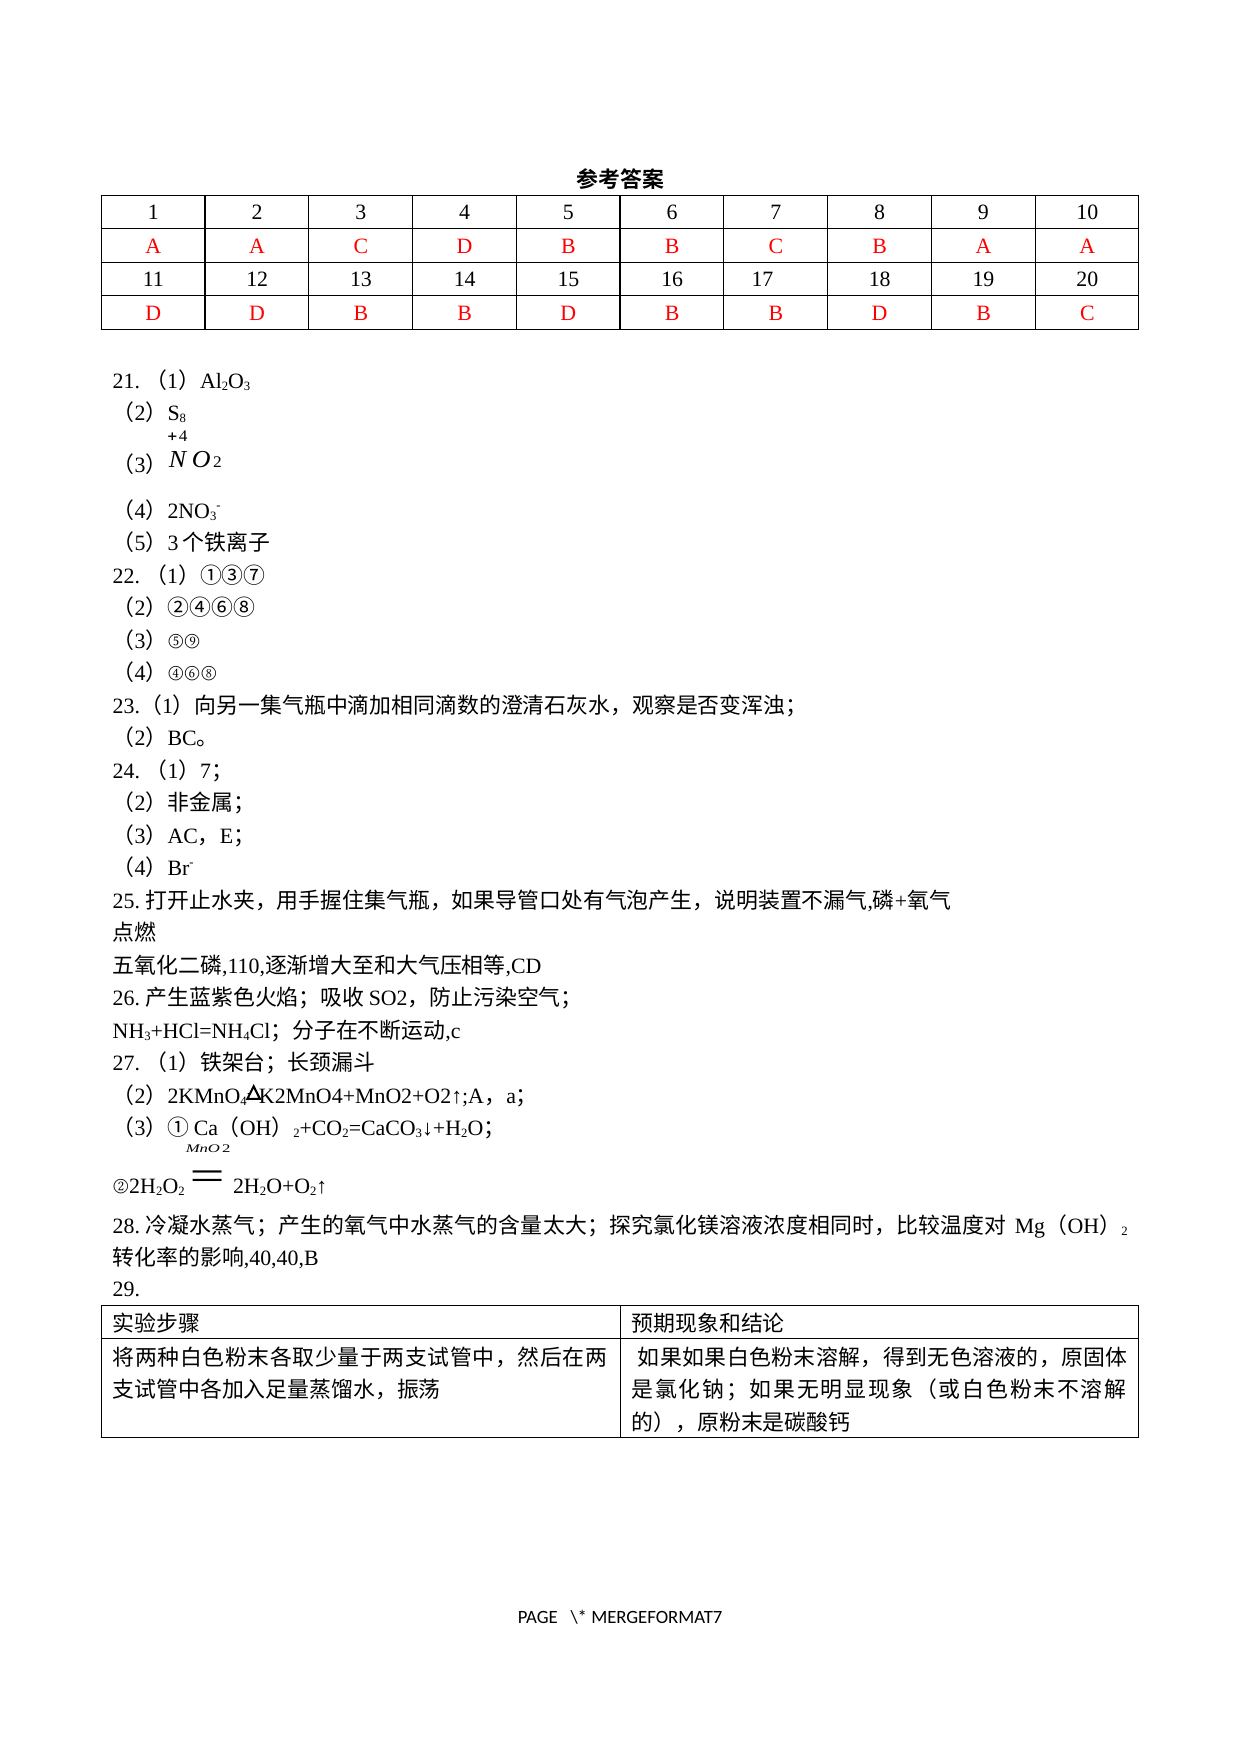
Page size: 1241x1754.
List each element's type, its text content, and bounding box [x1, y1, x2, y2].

table_cell B [932, 296, 1035, 329]
text （3） [112, 427, 1128, 492]
list 冷凝水蒸气；产生的氧气中水蒸气的含量太大；探究氯化镁溶液浓度相同时，比较温度对Mg（OH）2转化率的影响,40,40,B [112, 1207, 1128, 1272]
table_header 3 [309, 196, 412, 228]
table_cell B [724, 296, 827, 329]
table_cell C [1036, 296, 1138, 329]
table_header 4 [413, 196, 516, 228]
list （1）Al2O3 [112, 362, 1128, 395]
table_cell 13 [309, 263, 412, 295]
text （2）非金属； [112, 785, 1128, 817]
text （4）2NO3- [112, 492, 1128, 525]
text （5）3个铁离子 [112, 525, 1128, 557]
list ④⑥⑧ [112, 655, 1128, 687]
text 25. 打开止水夹，用手握住集气瓶，如果导管口处有气泡产生，说明装置不漏气,磷+氧气 [112, 882, 1128, 915]
table_cell B [517, 229, 619, 262]
text ②2H2O22H2O+O2↑ [112, 1142, 1128, 1207]
table_header 6 [621, 196, 723, 228]
table_cell 如果如果白色粉末溶解，得到无色溶液的，原固体是氯化钠；如果无明显现象（或白色粉末不溶解的），原粉末是碳酸钙 [621, 1339, 1138, 1437]
table_header 10 [1036, 196, 1138, 228]
table_cell 将两种白色粉末各取少量于两支试管中，然后在两支试管中各加入足量蒸馏水，振荡 [102, 1339, 620, 1437]
table_cell D [413, 229, 516, 262]
table_cell 12 [206, 263, 308, 295]
table_cell A [1036, 229, 1138, 262]
table_cell A [102, 229, 204, 262]
table_cell D [102, 296, 204, 329]
list （1）铁架台；长颈漏斗 [112, 1045, 1128, 1077]
list ⑤⑨ [112, 622, 1128, 655]
table_cell B [621, 229, 723, 262]
table_cell B [413, 296, 516, 329]
table_cell 15 [517, 263, 619, 295]
text （2）②④⑥⑧ [112, 590, 1128, 622]
table_cell C [724, 229, 827, 262]
table_cell D [828, 296, 931, 329]
text 24. （1）7； [112, 752, 1128, 785]
list （1）①③⑦ [112, 557, 1128, 590]
table_header 1 [102, 196, 204, 228]
table_cell B [621, 296, 723, 329]
text （2）BC。 [112, 720, 1128, 752]
text （2）S8 [112, 395, 1128, 427]
table_cell C [309, 229, 412, 262]
text （3）AC，E； [112, 817, 1128, 850]
table_cell 11 [102, 263, 204, 295]
text NH3+HCl=NH4Cl；分子在不断运动,c [112, 1012, 1128, 1045]
text （4）Br- [112, 850, 1128, 882]
table_header 2 [206, 196, 308, 228]
table_cell B [309, 296, 412, 329]
table_cell 14 [413, 263, 516, 295]
table_cell D [206, 296, 308, 329]
table_cell 18 [828, 263, 931, 295]
table_cell 20 [1036, 263, 1138, 295]
table_cell B [828, 229, 931, 262]
table_header 预期现象和结论 [621, 1306, 1138, 1338]
text （3）①Ca（OH）2+CO2=CaCO3↓+H2O； [112, 1110, 1128, 1142]
text 五氧化二磷,110,逐渐增大至和大气压相等,CD [112, 947, 1128, 980]
table_cell 17 [724, 263, 827, 295]
table_header 实验步骤 [102, 1306, 620, 1338]
table_header 5 [517, 196, 619, 228]
table_header 8 [828, 196, 931, 228]
text 参考答案 [112, 162, 1128, 194]
text 点燃 [112, 915, 1128, 947]
text （2）2KMnO4=K2MnO4+MnO2+O2↑;A，a； [112, 1077, 1128, 1110]
list 产生蓝紫色火焰；吸收SO2，防止污染空气； [112, 980, 1128, 1012]
text 23.（1）向另一集气瓶中滴加相同滴数的澄清石灰水，观察是否变浑浊； [112, 687, 1128, 720]
table_header 7 [724, 196, 827, 228]
table_cell A [206, 229, 308, 262]
table_header 9 [932, 196, 1035, 228]
table_cell 19 [932, 263, 1035, 295]
table_cell A [932, 229, 1035, 262]
table_cell 16 [621, 263, 723, 295]
table_cell D [517, 296, 619, 329]
